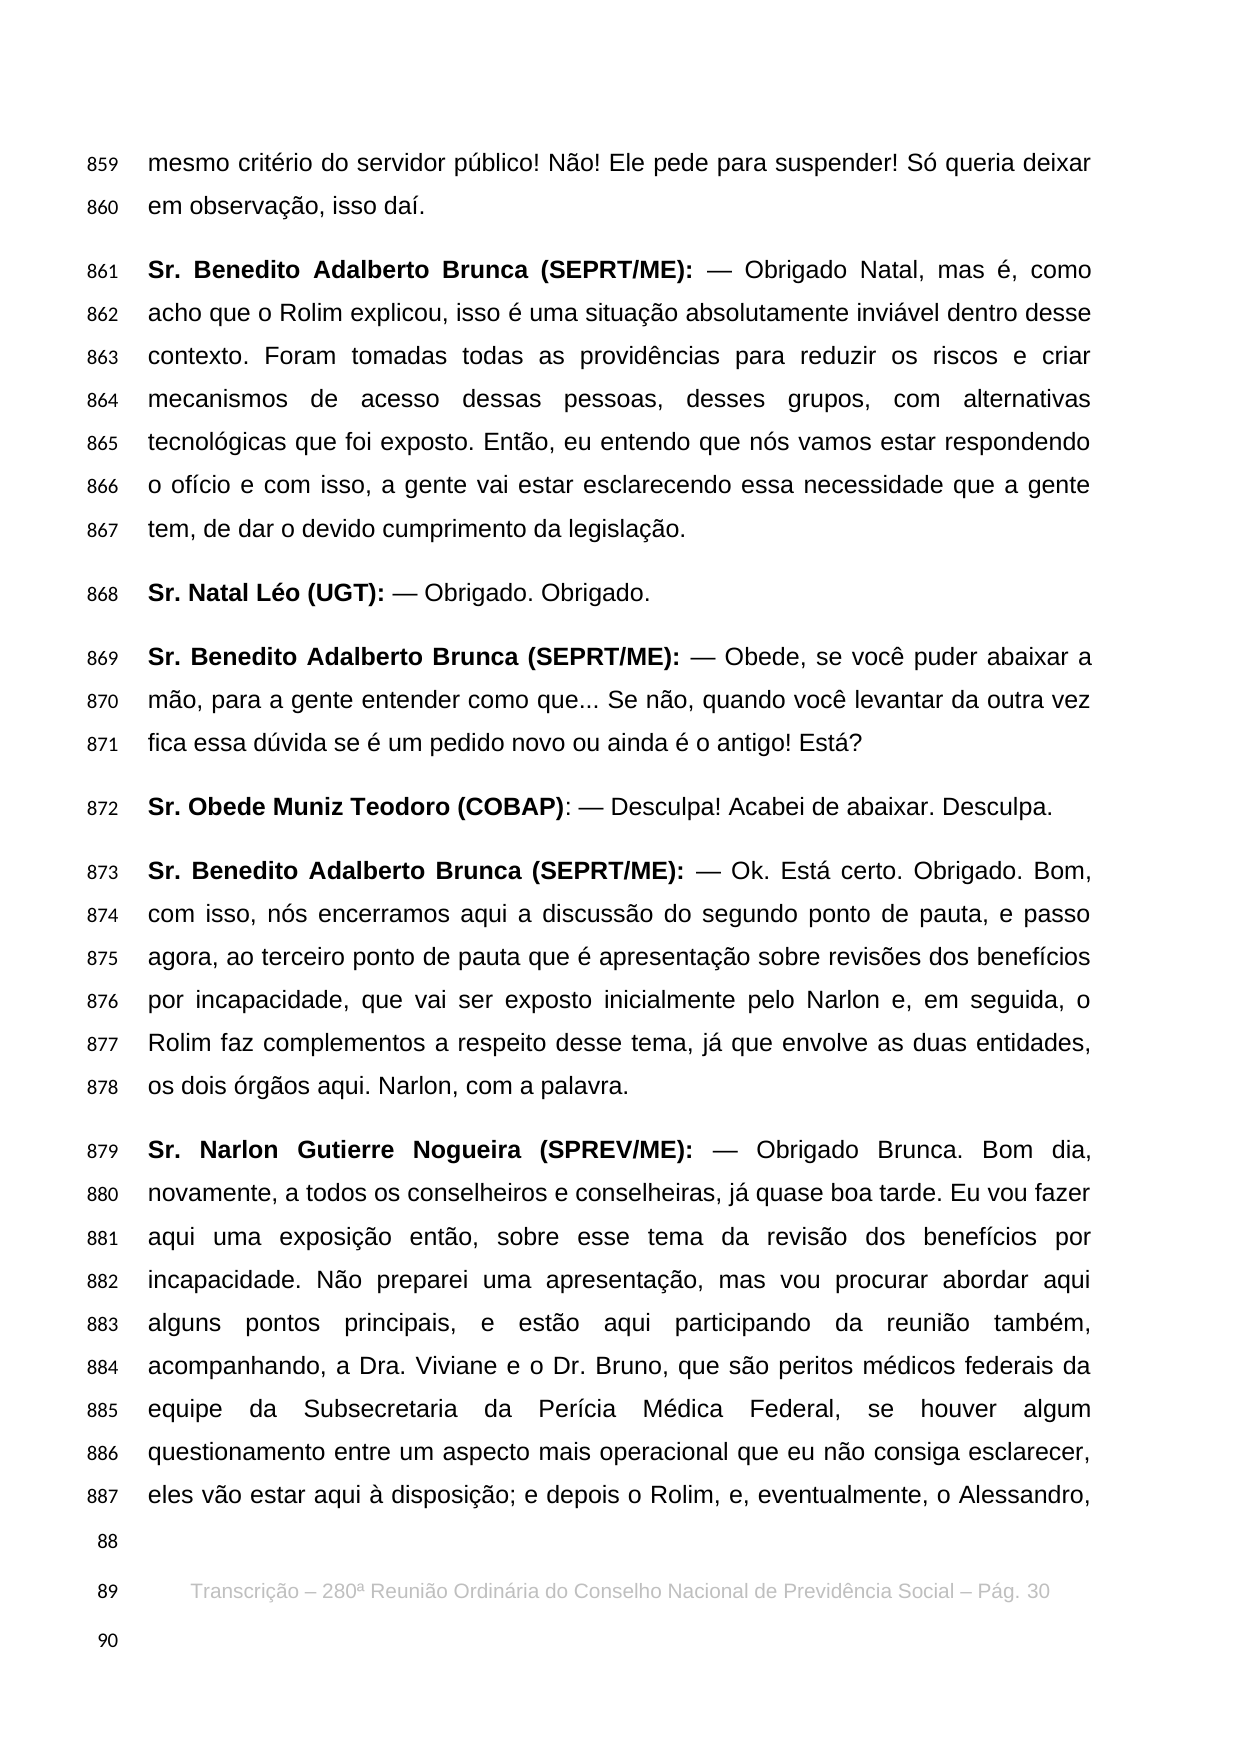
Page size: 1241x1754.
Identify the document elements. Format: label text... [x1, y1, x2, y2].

text Sr. Benedito Adalberto Brunca (SEPRT/ME): — Obrigado Natal, mas é, como acho que o Rolim explicou, isso é uma situação absolutamente inviável dentro desse contexto. Foram tomadas todas as providências para reduzir os riscos e criar mecanismos de acesso dessas pessoas, desses grupos, com alternativas tecnológicas que foi exposto. Então, eu entendo que nós vamos estar respondendo o ofício e com isso, a gente vai estar esclarecendo essa necessidade que a gente tem, de dar o devido cumprimento da legislação. [148, 255, 1092, 542]
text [148, 1135, 1092, 1509]
text Sr. Obede Muniz Teodoro (COBAP): — Desculpa! Acabei de abaixar. Desculpa. [148, 792, 1092, 820]
text Sr. Benedito Adalberto Brunca (SEPRT/ME): — Ok. Está certo. Obrigado. Bom, com isso, nós encerramos aqui a discussão do segundo ponto de pauta, e passo agora, ao terceiro ponto de pauta que é apresentação sobre revisões dos benefícios por incapacidade, que vai ser exposto inicialmente pelo Narlon e, em seguida, o Rolim faz complementos a respeito desse tema, já que envolve as duas entidades, os dois órgãos aqui. Narlon, com a palavra. [148, 856, 1092, 1100]
text Sr. Natal Léo (UGT): — Obrigado. Obrigado. [148, 577, 1092, 606]
text Sr. Benedito Adalberto Brunca (SEPRT/ME): — Obede, se você puder abaixar a mão, para a gente entender como que... Se não, quando você levantar da outra vez fica essa dúvida se é um pedido novo ou ainda é o antigo! Está? [148, 641, 1092, 756]
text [148, 148, 1092, 219]
